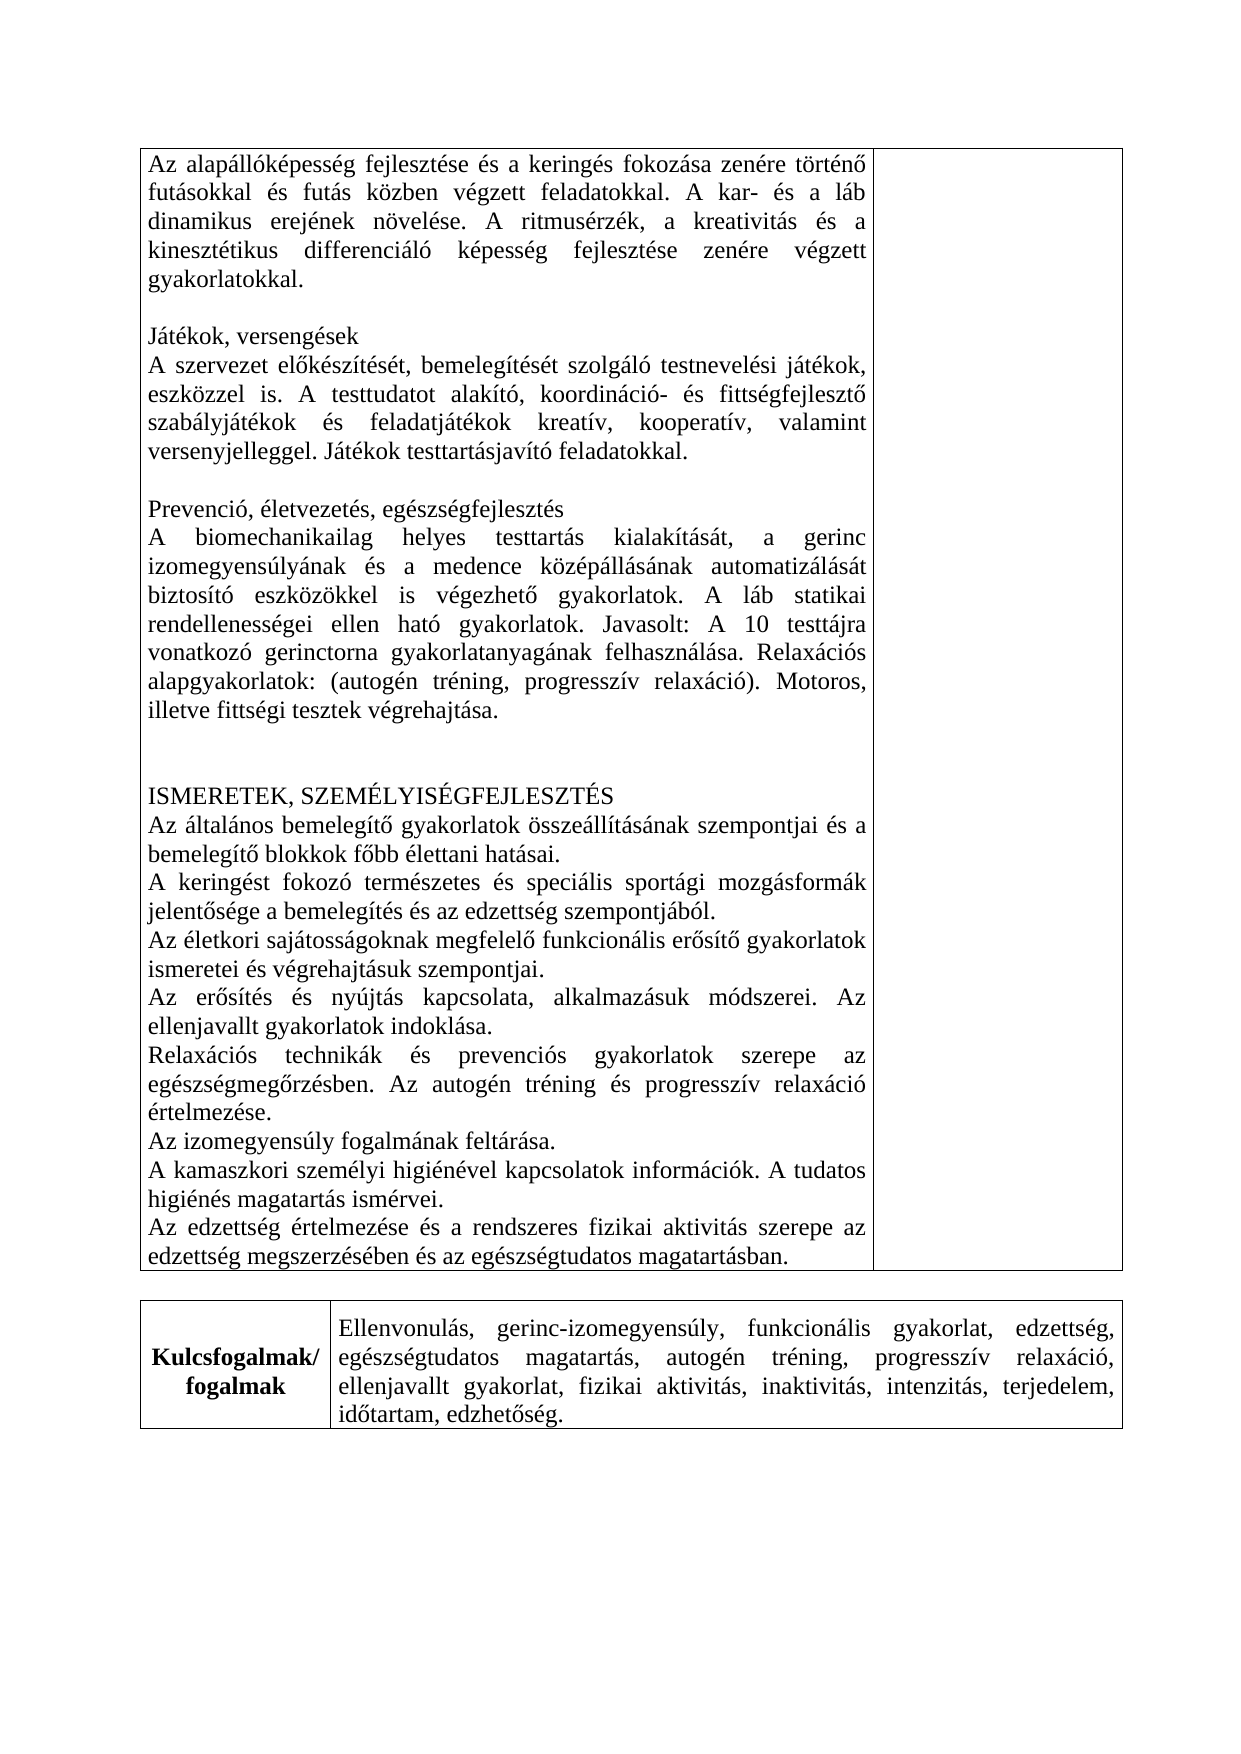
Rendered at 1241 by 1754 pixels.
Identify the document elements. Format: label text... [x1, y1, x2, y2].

table_header Kulcsfogalmak/ fogalmak [141, 1301, 330, 1428]
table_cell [874, 149, 1122, 1270]
table_header Ellenvonulás, gerinc-izomegyensúly, funkcionális gyakorlat, edzettség, egészségtudatos magatartás, autogén tréning, progresszív relaxáció, ellenjavallt gyakorlat, fizikai aktivitás, inaktivitás, intenzitás, terjedelem, időtartam, edzhetőség. [331, 1301, 1122, 1428]
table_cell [141, 149, 873, 1270]
